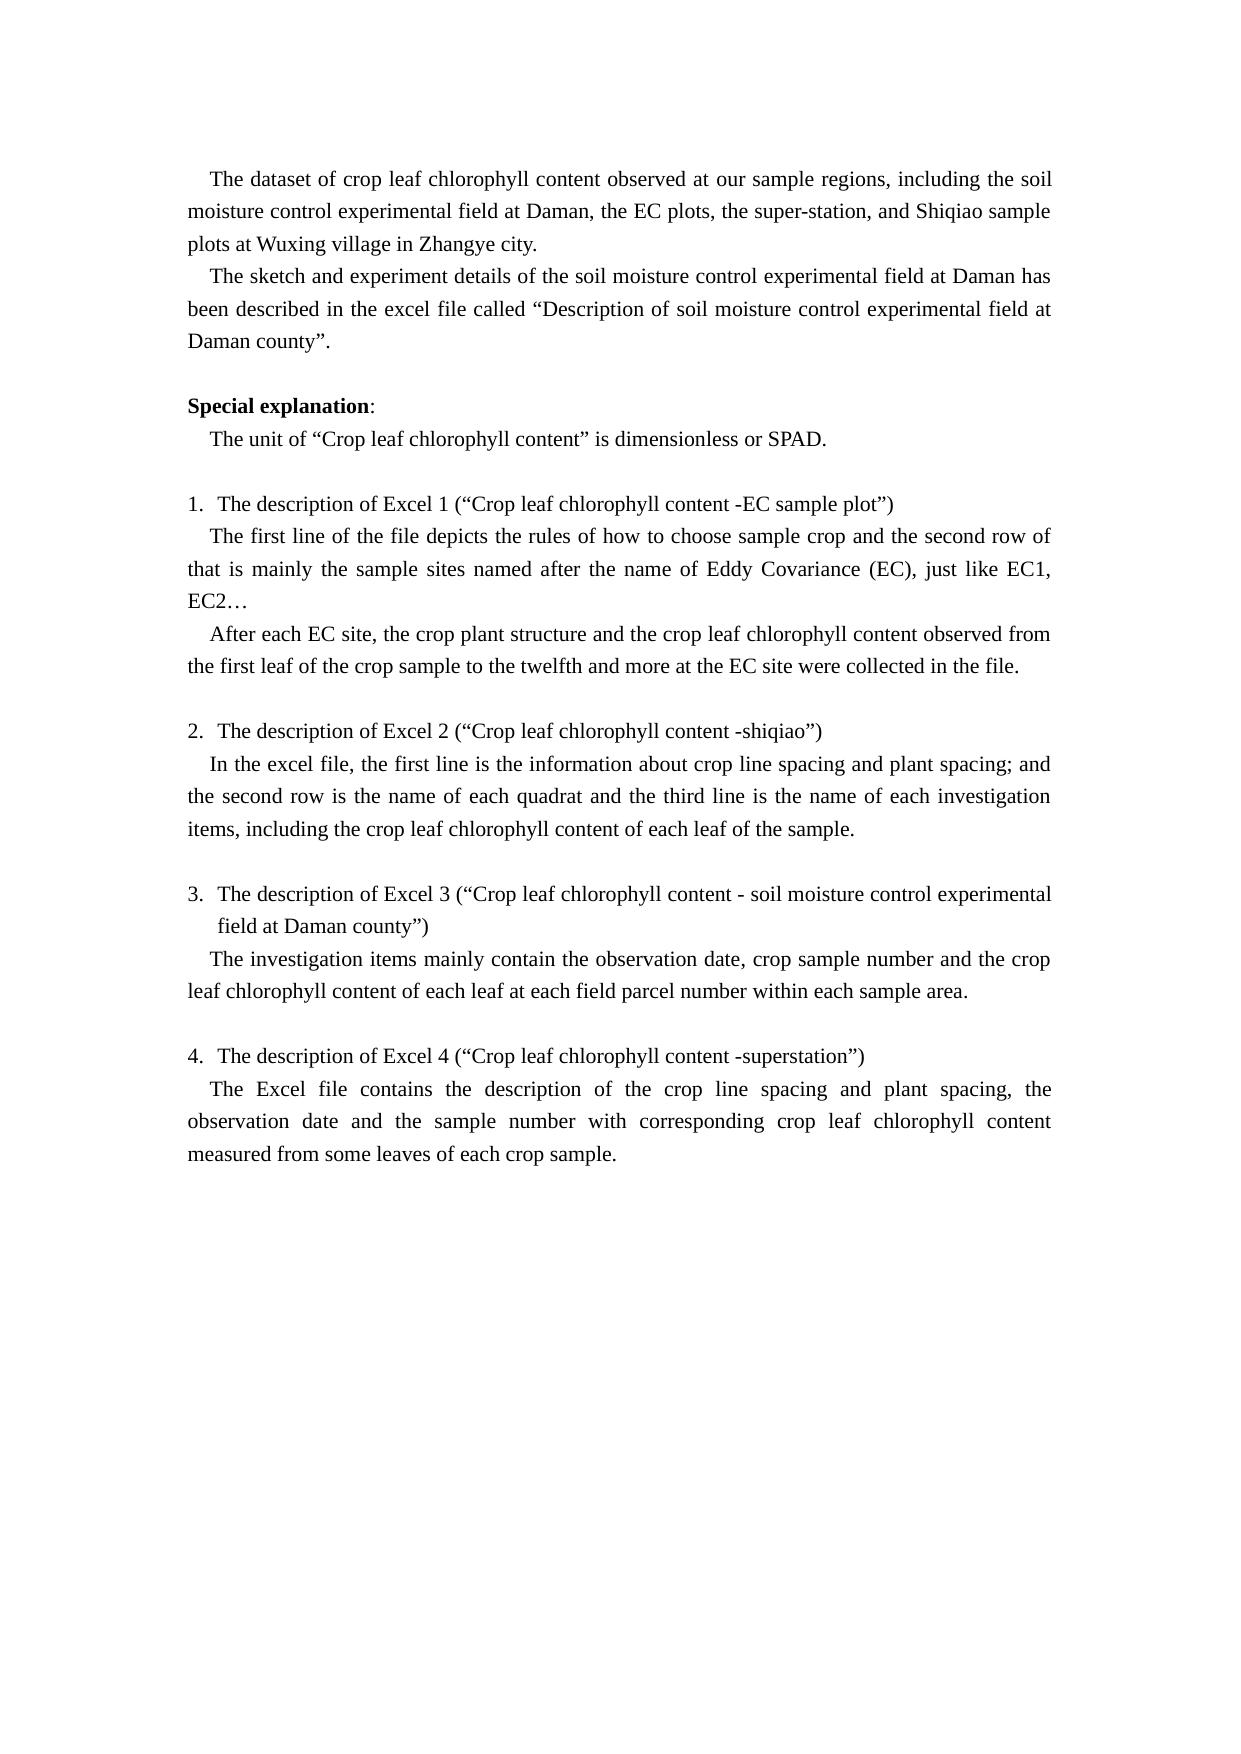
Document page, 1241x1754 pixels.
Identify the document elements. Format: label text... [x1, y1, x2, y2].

text After each EC site, the crop plant structure and the crop leaf chlorophyll content observed from the first leaf of the crop sample to the twelfth and more at the EC site were collected in the file. [187, 617, 1053, 682]
text The sketch and experiment details of the soil moisture control experimental field at Daman has been described in the excel file called “Description of soil moisture control experimental field at Daman county”. [187, 259, 1053, 357]
list The description of Excel 1 (“Crop leaf chlorophyll content -EC sample plot”) [187, 487, 1053, 519]
text The investigation items mainly contain the observation date, crop sample number and the crop leaf chlorophyll content of each leaf at each field parcel number within each sample area. [187, 942, 1053, 1007]
list The description of Excel 3 (“Crop leaf chlorophyll content - soil moisture control experimental field at Daman county”) [187, 877, 1053, 942]
text In the excel file, the first line is the information about crop line spacing and plant spacing; and the second row is the name of each quadrat and the third line is the name of each investigation items, including the crop leaf chlorophyll content of each leaf of the sample. [187, 747, 1053, 844]
text The dataset of crop leaf chlorophyll content observed at our sample regions, including the soil moisture control experimental field at Daman, the EC plots, the super-station, and Shiqiao sample plots at Wuxing village in Zhangye city. [187, 162, 1053, 259]
list The description of Excel 4 (“Crop leaf chlorophyll content -superstation”) [187, 1039, 1053, 1072]
text The Excel file contains the description of the crop line spacing and plant spacing, the observation date and the sample number with corresponding crop leaf chlorophyll content measured from some leaves of each crop sample. [187, 1072, 1053, 1169]
list The description of Excel 2 (“Crop leaf chlorophyll content -shiqiao”) [187, 714, 1053, 747]
text Special explanation: [187, 389, 1053, 422]
text The unit of “Crop leaf chlorophyll content” is dimensionless or SPAD. [187, 422, 1053, 454]
text The first line of the file depicts the rules of how to choose sample crop and the second row of that is mainly the sample sites named after the name of Eddy Covariance (EC), just like EC1, EC2… [187, 519, 1053, 617]
